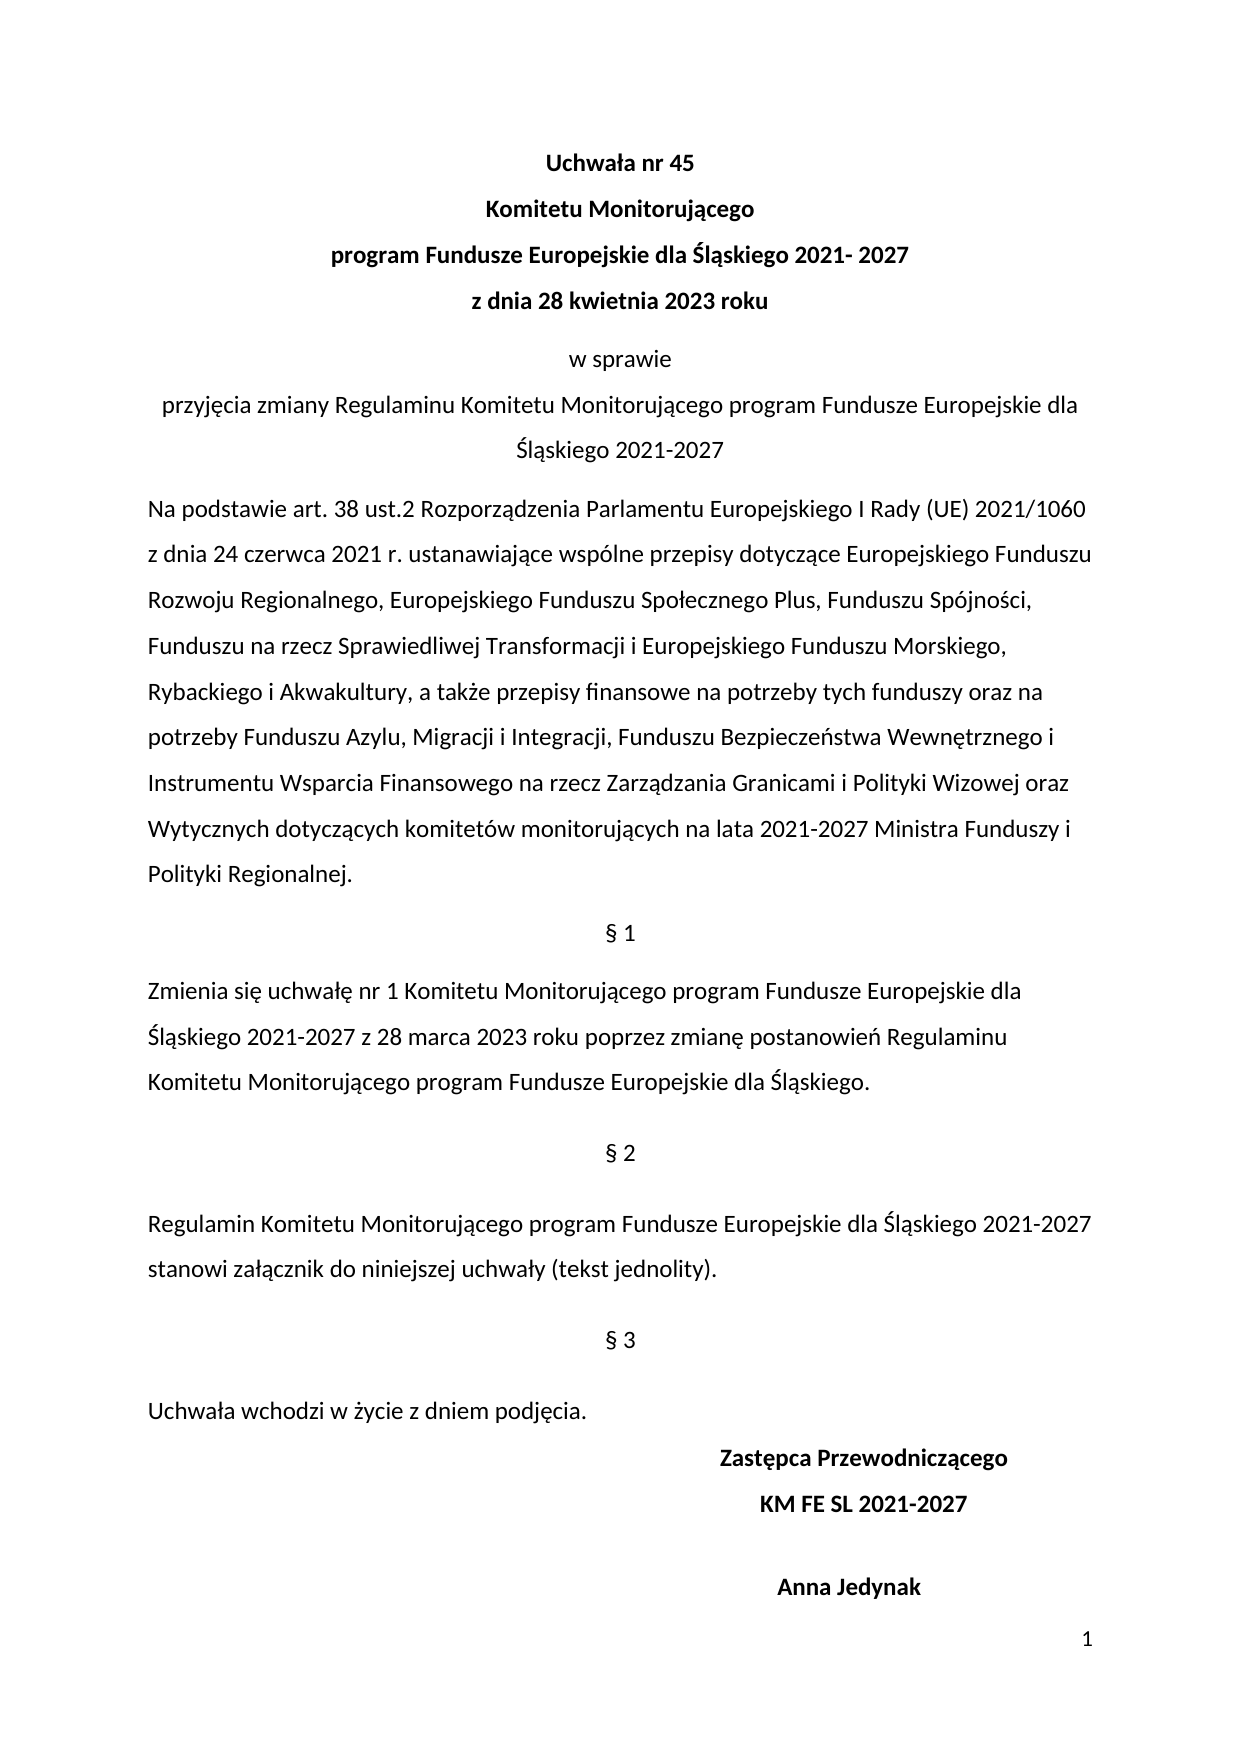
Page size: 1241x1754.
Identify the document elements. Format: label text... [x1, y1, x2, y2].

list Zmienia się uchwałę nr 1 Komitetu Monitorującego program Fundusze Europejskie dla Śląskiego 2021-2027 z 28 marca 2023 roku poprzez zmianę postanowień Regulaminu Komitetu Monitorującego program Fundusze Europejskie dla Śląskiego. [148, 975, 1093, 1097]
title Uchwała nr 45 Komitetu Monitorującego program Fundusze Europejskie dla Śląskiego 2021- 2027 z dnia 28 kwietnia 2023 roku [148, 148, 1093, 315]
subtitle § 2 [148, 1137, 1093, 1168]
text Regulamin Komitetu Monitorującego program Fundusze Europejskie dla Śląskiego 2021-2027 stanowi załącznik do niniejszej uchwały (tekst jednolity). [148, 1208, 1093, 1284]
text Zastępca Przewodniczącego KM FE SL 2021-2027 [650, 1443, 1078, 1519]
subtitle § 3 [148, 1324, 1093, 1355]
subtitle § 1 [148, 917, 1093, 947]
text Na podstawie art. 38 ust.2 Rozporządzenia Parlamentu Europejskiego I Rady (UE) 2021/1060 z dnia 24 czerwca 2021 r. ustanawiające wspólne przepisy dotyczące Europejskiego Funduszu Rozwoju Regionalnego, Europejskiego Funduszu Społecznego Plus, Funduszu Spójności, Funduszu na rzecz Sprawiedliwej Transformacji i Europejskiego Funduszu Morskiego, Rybackiego i Akwakultury, a także przepisy finansowe na potrzeby tych funduszy oraz na potrzeby Funduszu Azylu, Migracji i Integracji, Funduszu Bezpieczeństwa Wewnętrznego i Instrumentu Wsparcia Finansowego na rzecz Zarządzania Granicami i Polityki Wizowej oraz Wytycznych dotyczących komitetów monitorujących na lata 2021-2027 Ministra Funduszy i Polityki Regionalnej. [148, 493, 1093, 889]
text Uchwała wchodzi w życie z dniem podjęcia. [148, 1395, 1093, 1426]
subtitle w sprawie przyjęcia zmiany Regulaminu Komitetu Monitorującego program Fundusze Europejskie dla Śląskiego 2021-2027 [148, 343, 1093, 465]
text Anna Jedynak [590, 1572, 1093, 1602]
